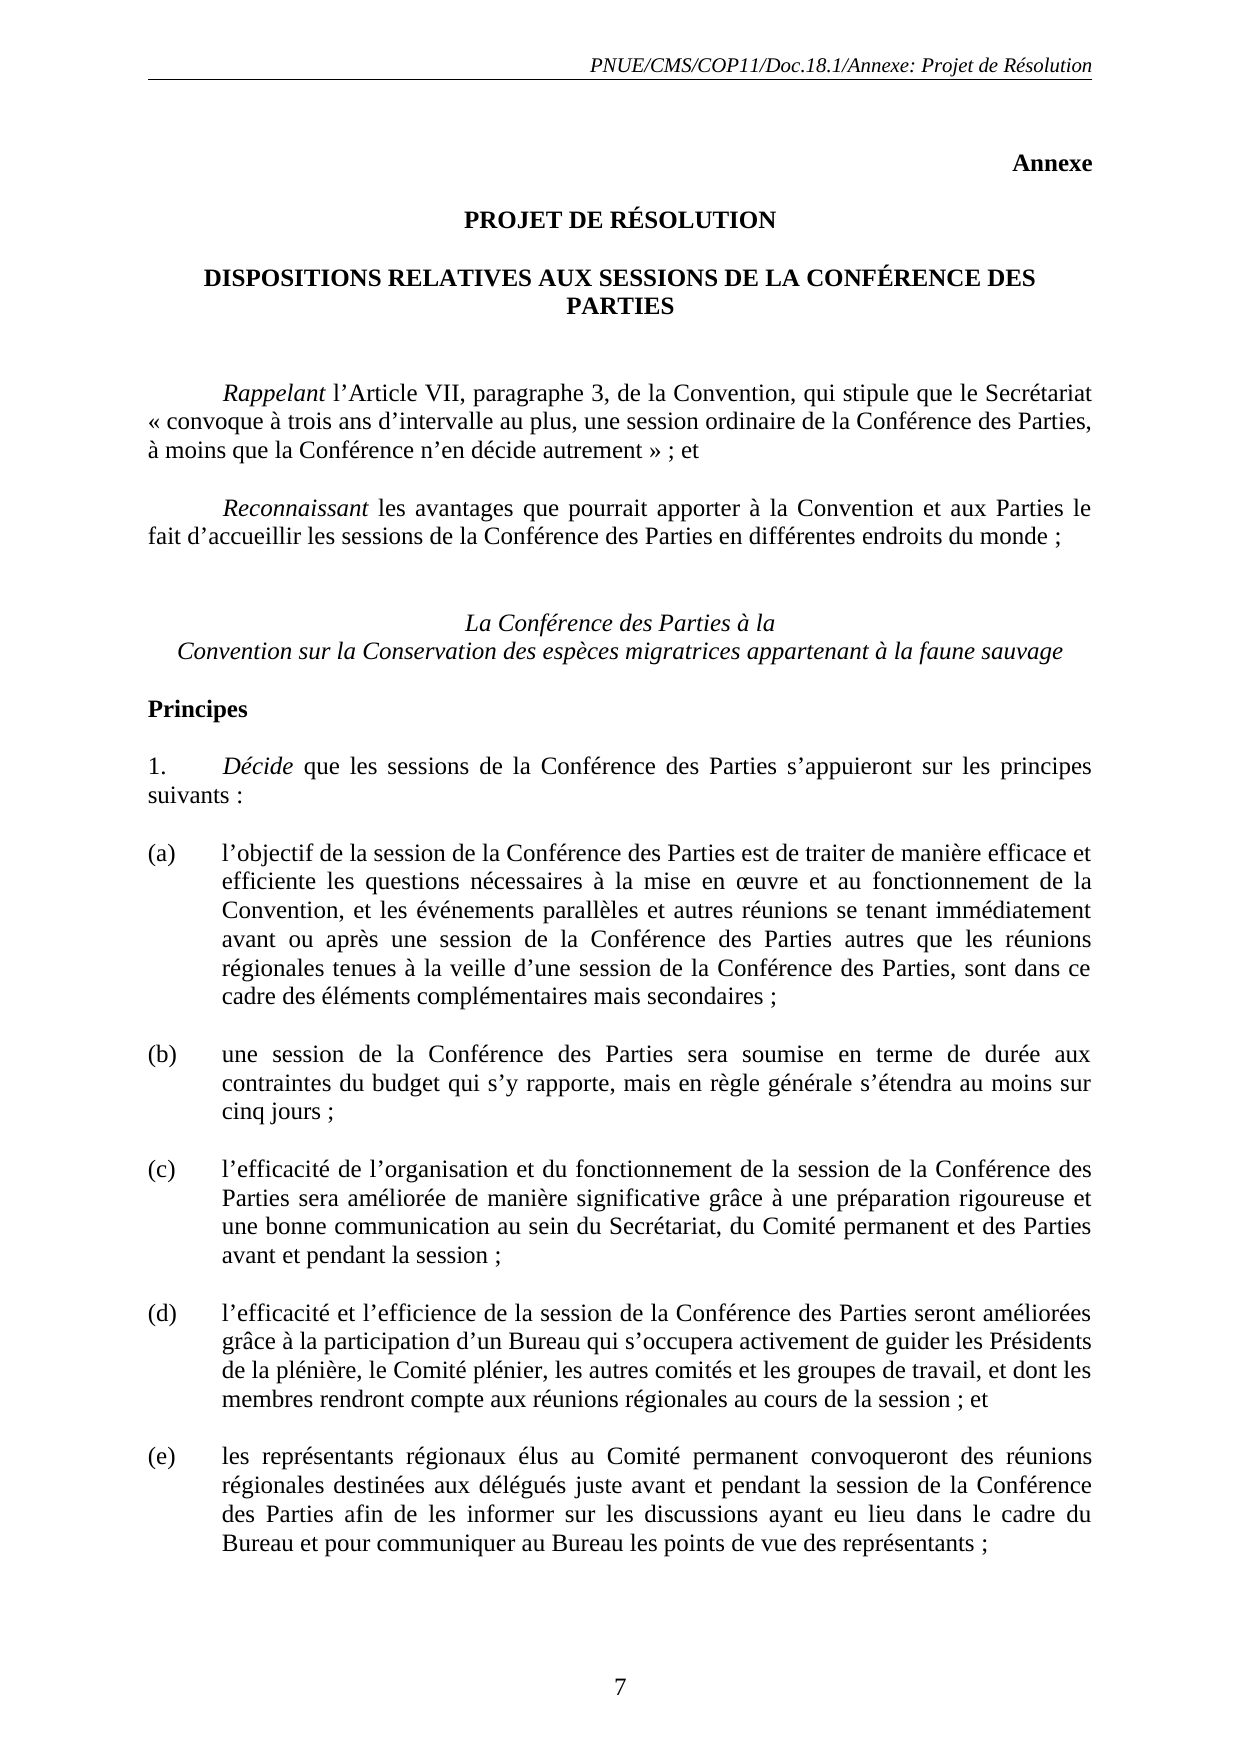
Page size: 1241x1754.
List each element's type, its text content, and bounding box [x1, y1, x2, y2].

list l’efficacité et l’efficience de la session de la Conférence des Parties seront améliorées grâce à la participation d’un Bureau qui s’occupera activement de guider les Présidents de la plénière, le Comité plénier, les autres comités et les groupes de travail, et dont les membres rendront compte aux réunions régionales au cours de la session ; et [148, 1298, 1092, 1413]
text DISPOSITIONS RELATIVES AUX SESSIONS DE [148, 263, 1092, 320]
text PROJET DE RÉSOLUTION [148, 205, 1092, 234]
text Rappelant l’Article VII, paragraphe 3, de la Convention, qui stipule que le Secrétariat « convoque à trois ans d’intervalle au plus, une session ordinaire de la Conférence des Parties, à moins que la Conférence n’en décide autrement » ; et [148, 378, 1092, 464]
text Annexe [148, 148, 1092, 176]
list les représentants régionaux élus au Comité permanent convoqueront des réunions régionales destinées aux délégués juste avant et pendant la session de la Conférence des Parties afin de les informer sur les discussions ayant eu lieu dans le cadre du Bureau et pour communiquer au Bureau les points de vue des représentants ; [148, 1441, 1092, 1556]
text Principes [148, 694, 1092, 723]
list l’objectif de la session de la Conférence des Parties est de traiter de manière efficace et efficiente les questions nécessaires à la mise en œuvre et au fonctionnement de la Convention, et les événements parallèles et autres réunions se tenant immédiatement avant ou après une session de la Conférence des Parties autres que les réunions régionales tenues à la veille d’une session de la Conférence des Parties, sont dans ce cadre des éléments complémentaires mais secondaires ; [148, 838, 1092, 1010]
list Décide que les sessions de la Conférence des Parties s’appuieront sur les principes suivants : [148, 751, 1092, 809]
list l’efficacité de l’organisation et du fonctionnement de la session de la Conférence des Parties sera améliorée de manière significative grâce à une préparation rigoureuse et une bonne communication au sein du Secrétariat, du Comité permanent et des Parties avant et pendant la session ; [148, 1154, 1092, 1269]
text Reconnaissant les avantages que pourrait apporter à la Convention et aux Parties le fait d’accueillir les sessions de la Conférence des Parties en différentes endroits du monde ; [148, 493, 1092, 550]
list une session de la Conférence des Parties sera soumise en terme de durée aux contraintes du budget qui s’y rapporte, mais en règle générale s’étendra au moins sur cinq jours ; [148, 1039, 1092, 1125]
text Convention sur la Conservation des espèces migratrices appartenant à la faune sauvage [148, 636, 1092, 665]
text La Conférence des Parties à la [148, 608, 1092, 636]
